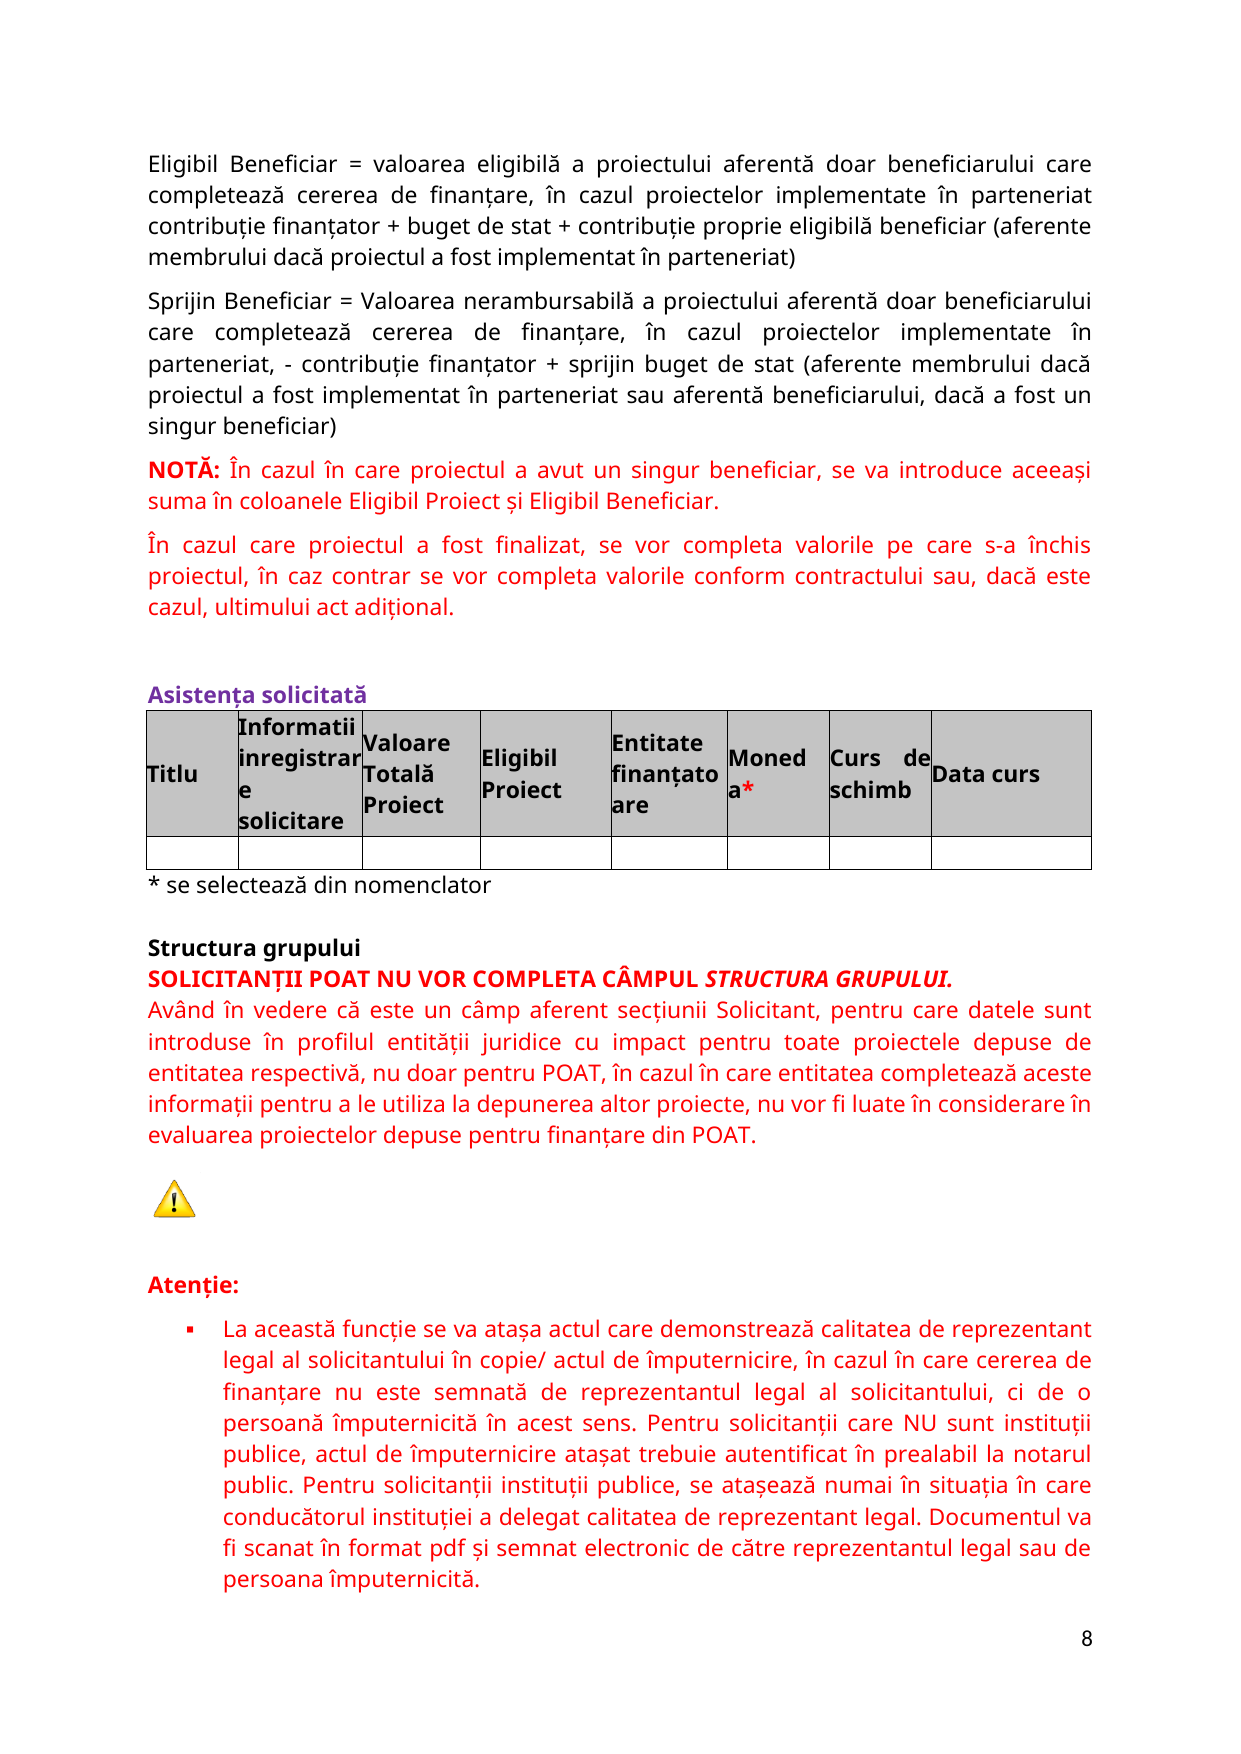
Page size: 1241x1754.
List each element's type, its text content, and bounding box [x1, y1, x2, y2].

table_cell [728, 837, 829, 868]
text Structura grupului [148, 932, 1093, 963]
text Atenție: [148, 1269, 1093, 1300]
text În cazul care proiectul a fost finalizat, se vor completa valorile pe care s-a închis proiectul, în caz contrar se vor completa valorile conform contractului sau, dacă este cazul, ultimului act adițional. [148, 529, 1093, 623]
table_header Titlu [147, 711, 238, 836]
list La această funcție se va atașa actul care demonstrează calitatea de reprezentant legal al solicitantului în copie/ actul de împuternicire, în cazul în care cererea de finanţare nu este semnată de reprezentantul legal al solicitantului, ci de o persoană împuternicită în acest sens. Pentru solicitanții care NU sunt instituții publice, actul de împuternicire atașat trebuie autentificat în prealabil la notarul public. Pentru solicitanții instituții publice, se atașează numai în situația în care conducătorul instituției a delegat calitatea de reprezentant legal. Documentul va fi scanat în format pdf și semnat electronic de către reprezentantul legal sau de persoana împuternicită. [185, 1313, 1093, 1594]
text * se selectează din nomenclator [148, 869, 1093, 901]
text Sprijin Beneficiar = Valoarea nerambursabilă a proiectului aferentă doar beneficiarului care completează cererea de finanțare, în cazul proiectelor implementate în parteneriat, - contribuție finanțator + sprijin buget de stat (aferente membrului dacă proiectul a fost implementat în parteneriat sau aferentă beneficiarului, dacă a fost un singur beneficiar) [148, 285, 1093, 441]
table_header Informatii inregistrare solicitare [239, 711, 362, 836]
table_header Data curs [932, 711, 1091, 836]
table_header Entitate finanțatoare [612, 711, 727, 836]
text NOTĂ: În cazul în care proiectul a avut un singur beneficiar, se va introduce aceeași suma în coloanele Eligibil Proiect și Eligibil Beneficiar. [148, 454, 1093, 516]
table_header Curs de schimb [830, 711, 931, 836]
table_cell [830, 837, 931, 868]
table_header Valoare Totală Proiect [363, 711, 480, 836]
text Eligibil Beneficiar = valoarea eligibilă a proiectului aferentă doar beneficiarului care completează cererea de finanțare, în cazul proiectelor implementate în parteneriat contribuție finanțator + buget de stat + contribuție proprie eligibilă beneficiar (aferente membrului dacă proiectul a fost implementat în parteneriat) [148, 148, 1093, 273]
text SOLICITANȚII POAT NU VOR COMPLETA CÂMPUL STRUCTURA GRUPULUI. [148, 963, 1093, 994]
table_cell [147, 837, 238, 868]
table_cell [481, 837, 611, 868]
table_cell [363, 837, 480, 868]
text Asistența solicitată [148, 679, 1093, 710]
picture [147, 1172, 201, 1226]
text Având în vedere că este un câmp aferent secţiunii Solicitant, pentru care datele sunt introduse în profilul entităţii juridice cu impact pentru toate proiectele depuse de entitatea respectivă, nu doar pentru POAT, în cazul în care entitatea completează aceste informaţii pentru a le utiliza la depunerea altor proiecte, nu vor fi luate în considerare în evaluarea proiectelor depuse pentru finanțare din POAT. [148, 994, 1093, 1151]
table_cell [612, 837, 727, 868]
table_header Eligibil Proiect [481, 711, 611, 836]
table_cell [932, 837, 1091, 868]
table_header Moneda* [728, 711, 829, 836]
table_cell [239, 837, 362, 868]
